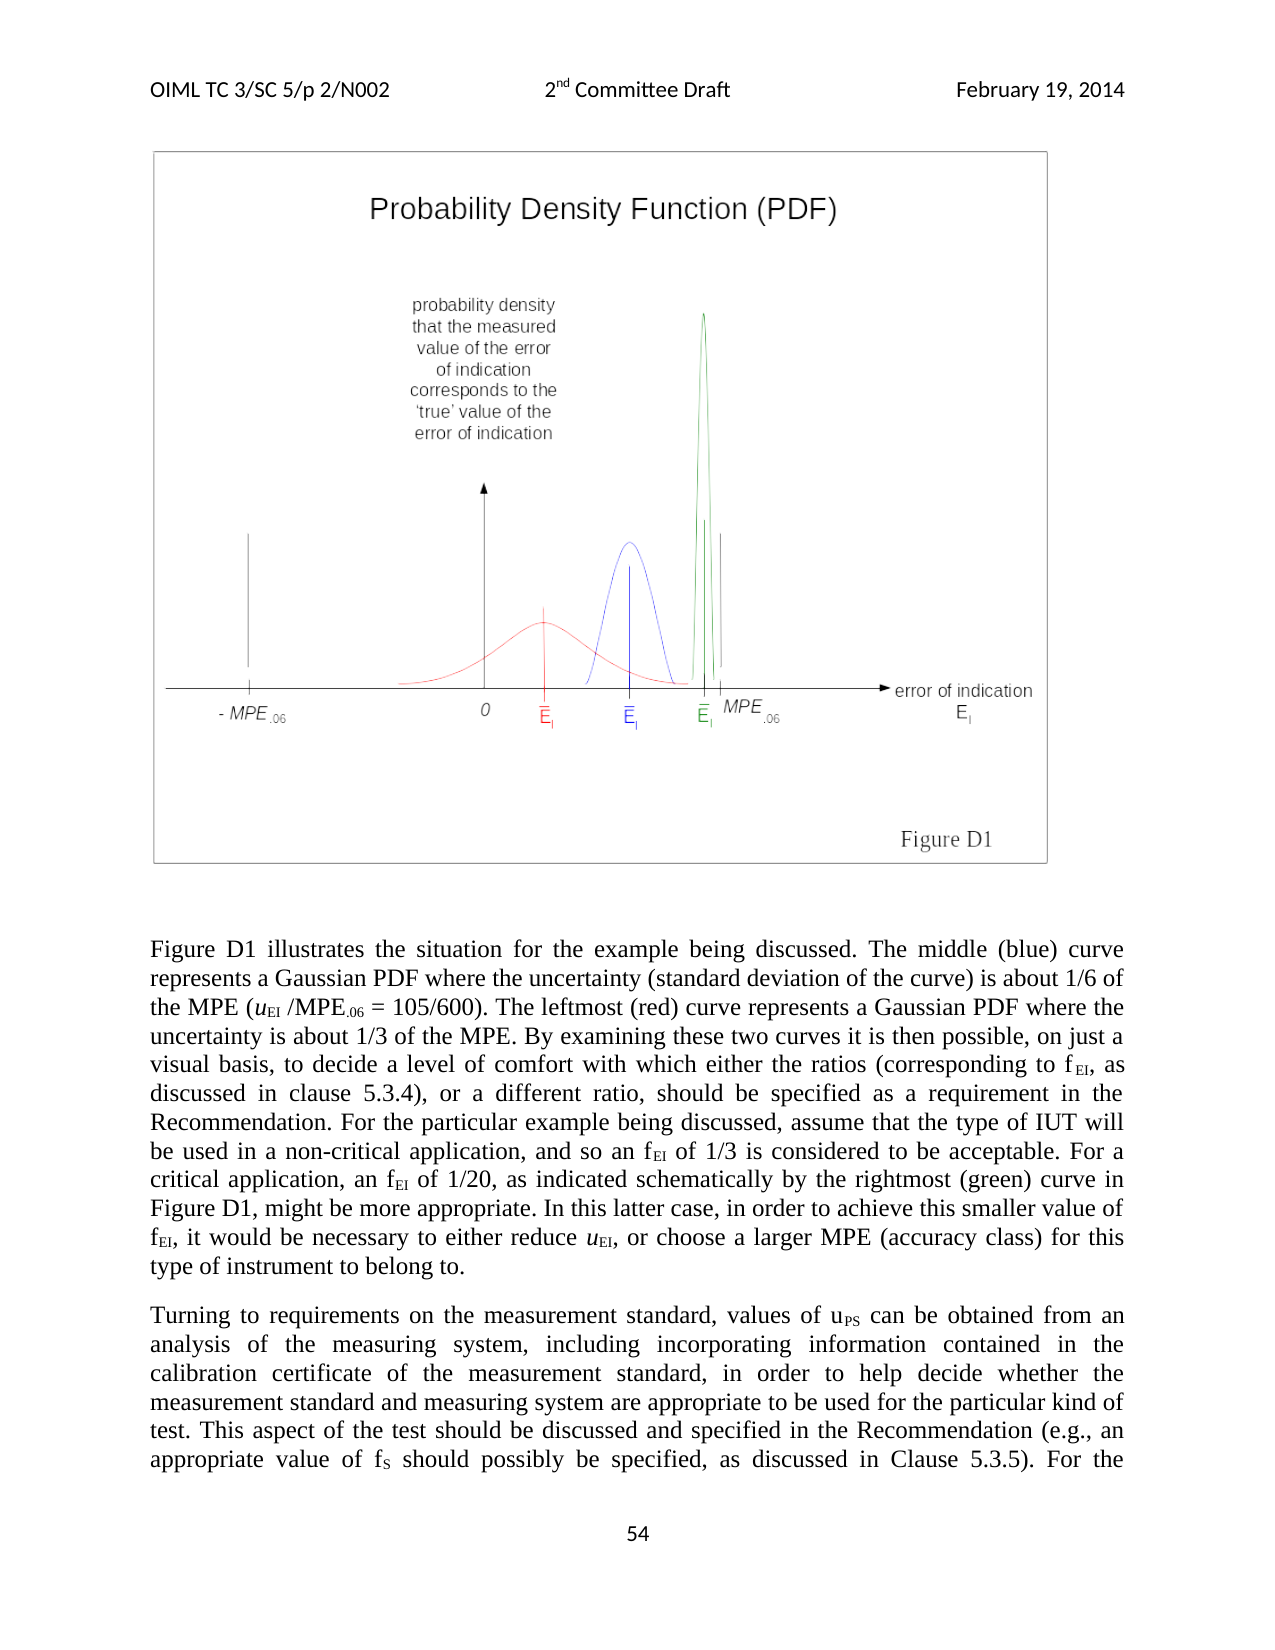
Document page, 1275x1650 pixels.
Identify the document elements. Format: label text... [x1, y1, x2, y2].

text Figure D1 illustrates the situation for the example being discussed. The middle (blue) curve represents a Gaussian PDF where the uncertainty (standard deviation of the curve) is about 1/6 of the MPE (uEI /MPE.06 = 105/600). The leftmost (red) curve represents a Gaussian PDF where the uncertainty is about 1/3 of the MPE. By examining these two curves it is then possible, on just a visual basis, to decide a level of comfort with which either the ratios (corresponding to fEI, as discussed in clause 5.3.4), or a different ratio, should be specified as a requirement in the Recommendation. For the particular example being discussed, assume that the type of IUT will be used in a non-critical application, and so an fEI of 1/3 is considered to be acceptable. For a critical application, an fEI of 1/20, as indicated schematically by the rightmost (green) curve in Figure D1, might be more appropriate. In this latter case, in order to achieve this smaller value of fEI, it would be necessary to either reduce uEI, or choose a larger MPE (accuracy class) for this type of instrument to belong to. [150, 934, 1125, 1279]
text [150, 1300, 1125, 1473]
